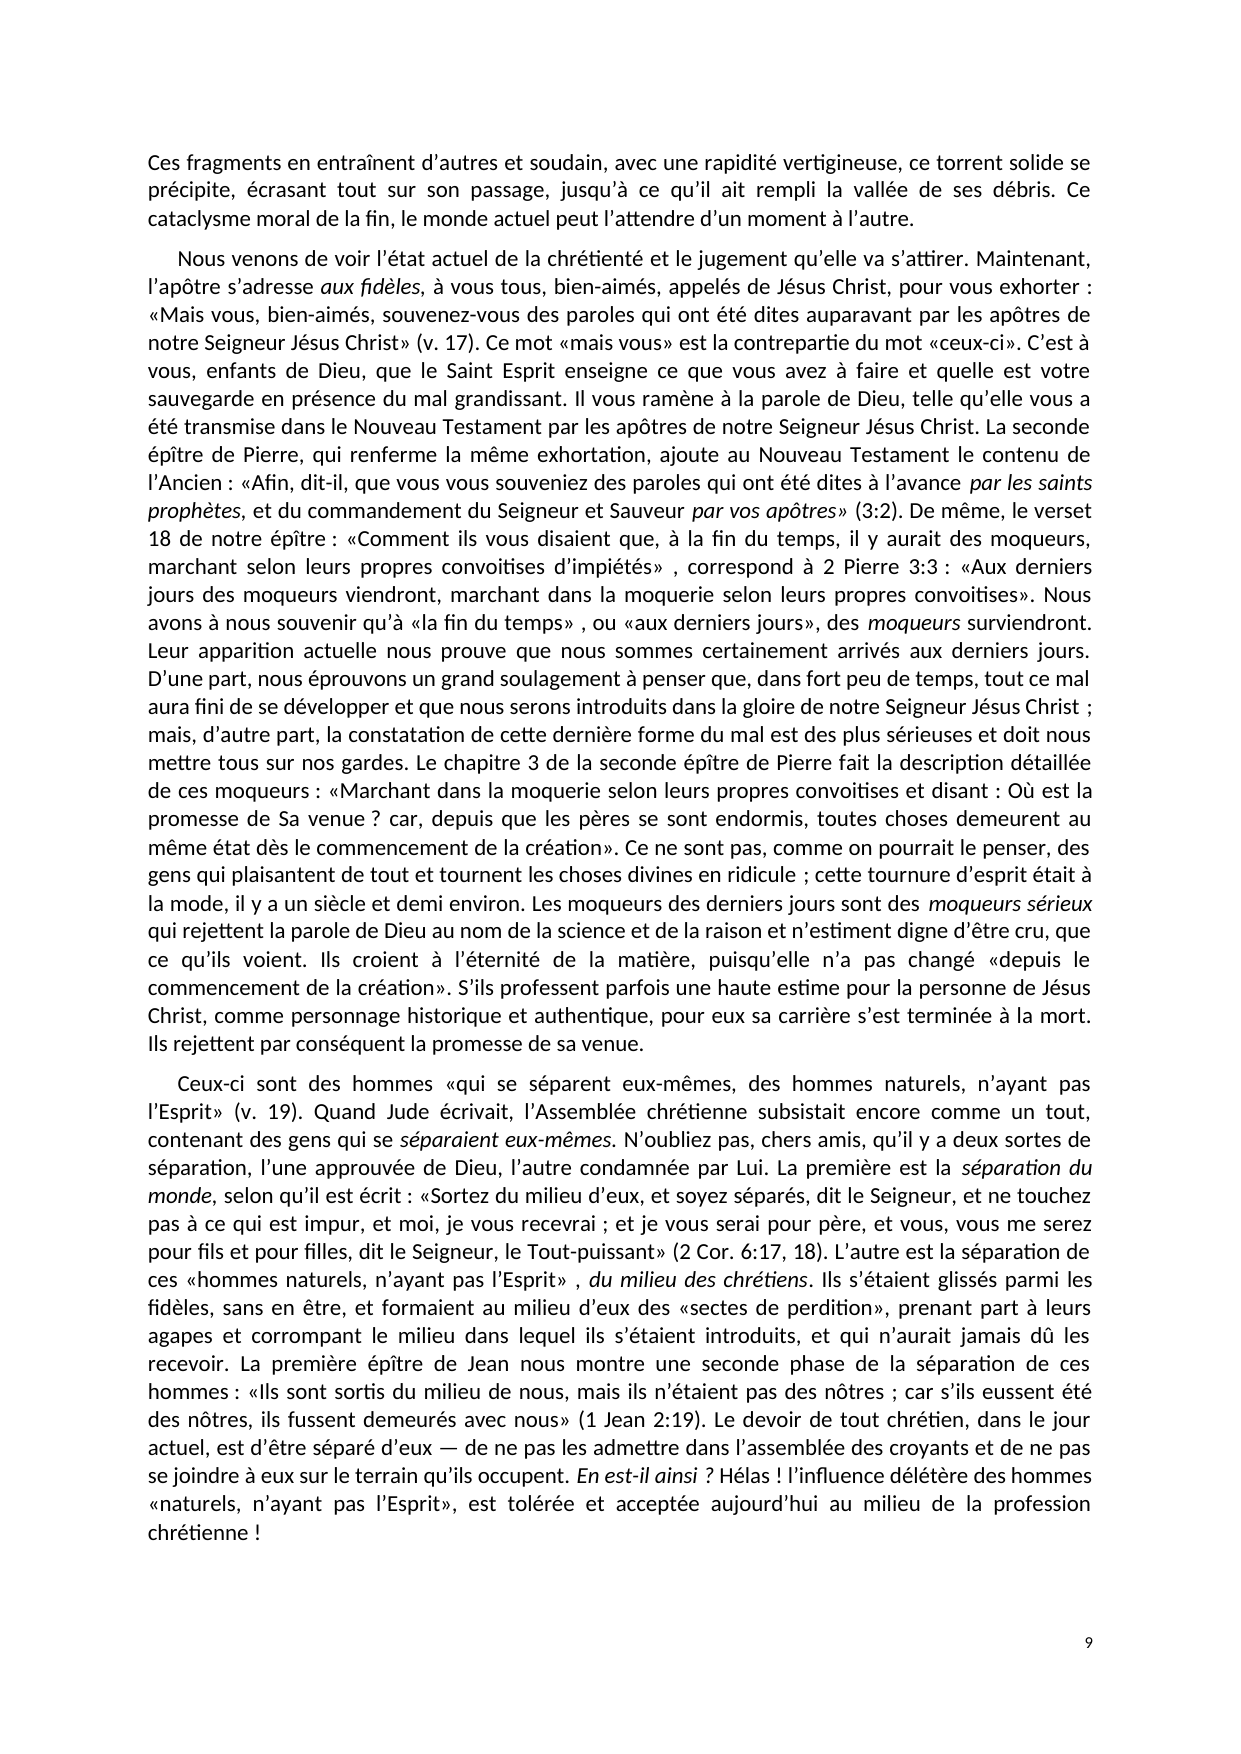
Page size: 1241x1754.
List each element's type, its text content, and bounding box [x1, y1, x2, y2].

text Ceux-ci sont des hommes «qui se séparent eux-mêmes, des hommes naturels, n’ayant pas l’Esprit» (v. 19). Quand Jude écrivait, l’Assemblée chrétienne subsistait encore comme un tout, contenant des gens qui se séparaient eux-mêmes. N’oubliez pas, chers amis, qu’il y a deux sortes de séparation, l’une approuvée de Dieu, l’autre condamnée par Lui. La première est la séparation du monde, selon qu’il est écrit : «Sortez du milieu d’eux, et soyez séparés, dit le Seigneur, et ne touchez pas à ce qui est impur, et moi, je vous recevrai ; et je vous serai pour père, et vous, vous me serez pour fils et pour filles, dit le Seigneur, le Tout-puissant» (2 Cor. 6:17, 18). L’autre est la séparation de ces «hommes naturels, n’ayant pas l’Esprit» , du milieu des chrétiens. Ils s’étaient glissés parmi les fidèles, sans en être, et formaient au milieu d’eux des «sectes de perdition», prenant part à leurs agapes et corrompant le milieu dans lequel ils s’étaient introduits, et qui n’aurait jamais dû les recevoir. La première épître de Jean nous montre une seconde phase de la séparation de ces hommes : «Ils sont sortis du milieu de nous, mais ils n’étaient pas des nôtres ; car s’ils eussent été des nôtres, ils fussent demeurés avec nous» (1 Jean 2:19). Le devoir de tout chrétien, dans le jour actuel, est d’être séparé d’eux — de ne pas les admettre dans l’assemblée des croyants et de ne pas se joindre à eux sur le terrain qu’ils occupent. En est-il ainsi ? Hélas ! l’influence délétère des hommes «naturels, n’ayant pas l’Esprit», est tolérée et acceptée aujourd’hui au milieu de la profession chrétienne ! [148, 1069, 1093, 1546]
text Nous venons de voir l’état actuel de la chrétienté et le jugement qu’elle va s’attirer. Maintenant, l’apôtre s’adresse aux fidèles, à vous tous, bien-aimés, appelés de Jésus Christ, pour vous exhorter : «Mais vous, bien-aimés, souvenez-vous des paroles qui ont été dites auparavant par les apôtres de notre Seigneur Jésus Christ» (v. 17). Ce mot «mais vous» est la contrepartie du mot «ceux-ci». C’est à vous, enfants de Dieu, que le Saint Esprit enseigne ce que vous avez à faire et quelle est votre sauvegarde en présence du mal grandissant. Il vous ramène à la parole de Dieu, telle qu’elle vous a été transmise dans le Nouveau Testament par les apôtres de notre Seigneur Jésus Christ. La seconde épître de Pierre, qui renferme la même exhortation, ajoute au Nouveau Testament le contenu de l’Ancien : «Afin, dit-il, que vous vous souveniez des paroles qui ont été dites à l’avance par les saints prophètes, et du commandement du Seigneur et Sauveur par vos apôtres» (3:2). De même, le verset 18 de notre épître : «Comment ils vous disaient que, à la fin du temps, il y aurait des moqueurs, marchant selon leurs propres convoitises d’impiétés» , correspond à 2 Pierre 3:3 : «Aux derniers jours des moqueurs viendront, marchant dans la moquerie selon leurs propres convoitises». Nous avons à nous souvenir qu’à «la fin du temps» , ou «aux derniers jours», des moqueurs surviendront. Leur apparition actuelle nous prouve que nous sommes certainement arrivés aux derniers jours. D’une part, nous éprouvons un grand soulagement à penser que, dans fort peu de temps, tout ce mal aura fini de se développer et que nous serons introduits dans la gloire de notre Seigneur Jésus Christ ; mais, d’autre part, la constatation de cette dernière forme du mal est des plus sérieuses et doit nous mettre tous sur nos gardes. Le chapitre 3 de la seconde épître de Pierre fait la description détaillée de ces moqueurs : «Marchant dans la moquerie selon leurs propres convoitises et disant : Où est la promesse de Sa venue ? car, depuis que les pères se sont endormis, toutes choses demeurent au même état dès le commencement de la création». Ce ne sont pas, comme on pourrait le penser, des gens qui plaisantent de tout et tournent les choses divines en ridicule ; cette tournure d’esprit était à la mode, il y a un siècle et demi environ. Les moqueurs des derniers jours sont des moqueurs sérieux qui rejettent la parole de Dieu au nom de la science et de la raison et n’estiment digne d’être cru, que ce qu’ils voient. Ils croient à l’éternité de la matière, puisqu’elle n’a pas changé «depuis le commencement de la création». S’ils professent parfois une haute estime pour la personne de Jésus Christ, comme personnage historique et authentique, pour eux sa carrière s’est terminée à la mort. Ils rejettent par conséquent la promesse de sa venue. [148, 244, 1093, 1057]
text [148, 148, 1093, 232]
